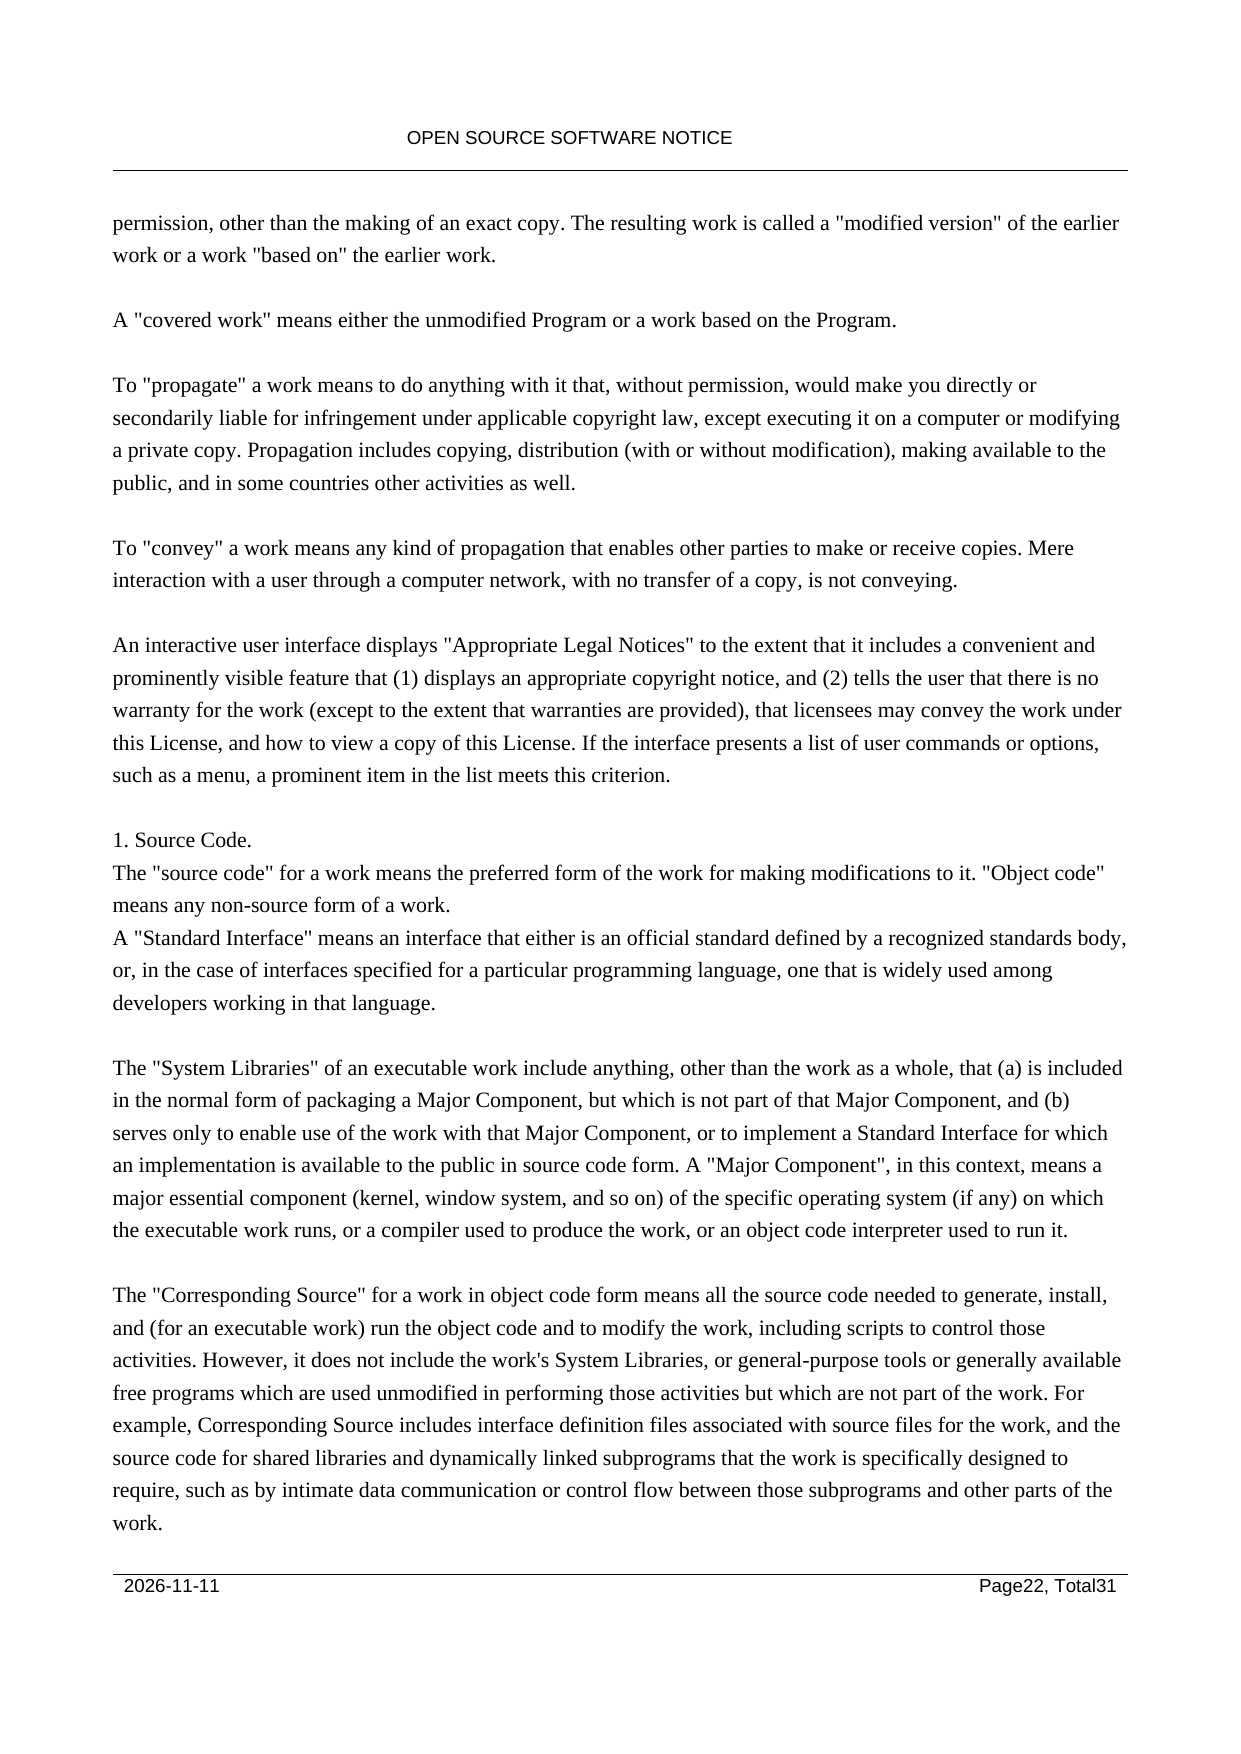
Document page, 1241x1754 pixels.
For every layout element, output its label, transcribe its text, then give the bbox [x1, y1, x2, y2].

text To "propagate" a work means to do anything with it that, without permission, would make you directly or secondarily liable for infringement under applicable copyright law, except executing it on a computer or modifying a private copy. Propagation includes copying, distribution (with or without modification), making available to the public, and in some countries other activities as well. [112, 369, 1128, 499]
text An interactive user interface displays "Appropriate Legal Notices" to the extent that it includes a convenient and prominently visible feature that (1) displays an appropriate copyright notice, and (2) tells the user that there is no warranty for the work (except to the extent that warranties are provided), that licensees may convey the work under this License, and how to view a copy of this License. If the interface presents a list of user commands or options, such as a menu, a prominent item in the list meets this criterion. [112, 629, 1128, 791]
text The "source code" for a work means the preferred form of the work for making modifications to it. "Object code" means any non-source form of a work. [112, 856, 1128, 921]
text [112, 206, 1128, 271]
text The "System Libraries" of an executable work include anything, other than the work as a whole, that (a) is included in the normal form of packaging a Major Component, but which is not part of that Major Component, and (b) serves only to enable use of the work with that Major Component, or to implement a Standard Interface for which an implementation is available to the public in source code form. A "Major Component", in this context, means a major essential component (kernel, window system, and so on) of the specific operating system (if any) on which the executable work runs, or a compiler used to produce the work, or an object code interpreter used to run it. [112, 1051, 1128, 1246]
text 1. Source Code. [112, 824, 1128, 856]
text A "Standard Interface" means an interface that either is an official standard defined by a recognized standards body, or, in the case of interfaces specified for a particular programming language, one that is widely used among developers working in that language. [112, 921, 1128, 1019]
text A "covered work" means either the unmodified Program or a work based on the Program. [112, 304, 1128, 336]
text To "convey" a work means any kind of propagation that enables other parties to make or receive copies. Mere interaction with a user through a computer network, with no transfer of a copy, is not conveying. [112, 531, 1128, 596]
text The "Corresponding Source" for a work in object code form means all the source code needed to generate, install, and (for an executable work) run the object code and to modify the work, including scripts to control those activities. However, it does not include the work's System Libraries, or general-purpose tools or generally available free programs which are used unmodified in performing those activities but which are not part of the work. For example, Corresponding Source includes interface definition files associated with source files for the work, and the source code for shared libraries and dynamically linked subprograms that the work is specifically designed to require, such as by intimate data communication or control flow between those subprograms and other parts of the work. [112, 1279, 1128, 1539]
